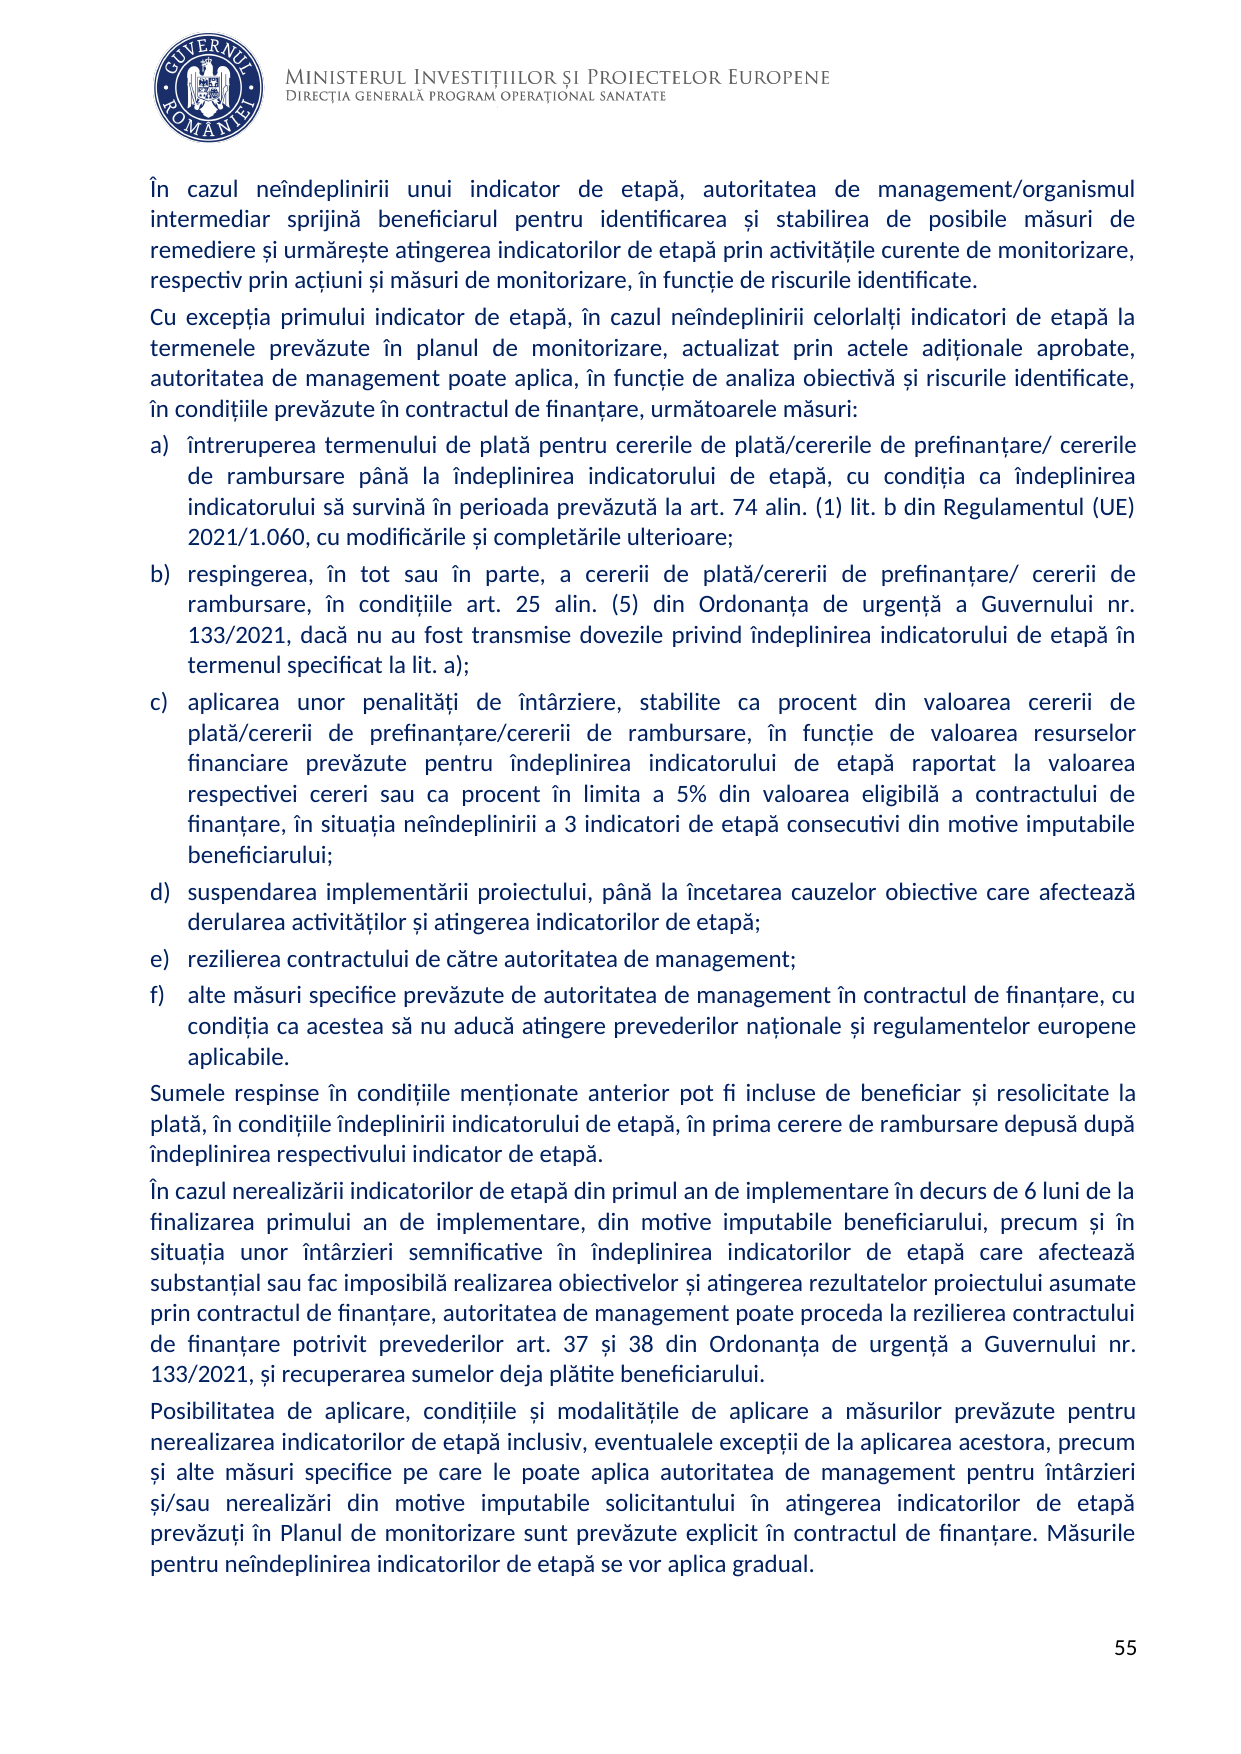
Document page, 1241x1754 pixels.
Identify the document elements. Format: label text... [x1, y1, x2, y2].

list aplicarea unor penalități de întârziere, stabilite ca procent din valoarea cererii de plată/cererii de prefinanţare/cererii de rambursare, în funcție de valoarea resurselor financiare prevăzute pentru îndeplinirea indicatorului de etapă raportat la valoarea respectivei cereri sau ca procent în limita a 5% din valoarea eligibilă a contractului de finanțare, în situația neîndeplinirii a 3 indicatori de etapă consecutivi din motive imputabile beneficiarului; [150, 686, 1137, 869]
list respingerea, în tot sau în parte, a cererii de plată/cererii de prefinanţare/ cererii de rambursare, în condițiile art. 25 alin. (5) din Ordonanța de urgență a Guvernului nr. 133/2021, dacă nu au fost transmise dovezile privind îndeplinirea indicatorului de etapă în termenul specificat la lit. a); [150, 558, 1137, 680]
list întreruperea termenului de plată pentru cererile de plată/cererile de prefinanţare/ cererile de rambursare până la îndeplinirea indicatorului de etapă, cu condiția ca îndeplinirea indicatorului să survină în perioada prevăzută la art. 74 alin. (1) lit. b din Regulamentul (UE) 2021/1.060, cu modificările şi completările ulterioare; [150, 429, 1137, 552]
text Sumele respinse în condițiile menționate anterior pot fi incluse de beneficiar şi resolicitate la plată, în condițiile îndeplinirii indicatorului de etapă, în prima cerere de rambursare depusă după îndeplinirea respectivului indicator de etapă. [150, 1077, 1137, 1169]
list rezilierea contractului de către autoritatea de management; [150, 943, 1137, 973]
text Posibilitatea de aplicare, condițiile şi modalitățile de aplicare a măsurilor prevăzute pentru nerealizarea indicatorilor de etapă inclusiv, eventualele excepții de la aplicarea acestora, precum şi alte măsuri specifice pe care le poate aplica autoritatea de management pentru întârzieri şi/sau nerealizări din motive imputabile solicitantului în atingerea indicatorilor de etapă prevăzuți în Planul de monitorizare sunt prevăzute explicit în contractul de finanțare. Măsurile pentru neîndeplinirea indicatorilor de etapă se vor aplica gradual. [150, 1395, 1137, 1578]
list suspendarea implementării proiectului, până la încetarea cauzelor obiective care afectează derularea activităților şi atingerea indicatorilor de etapă; [150, 876, 1137, 937]
text Cu excepția primului indicator de etapă, în cazul neîndeplinirii celorlalți indicatori de etapă la termenele prevăzute în planul de monitorizare, actualizat prin actele adiționale aprobate, autoritatea de management poate aplica, în funcție de analiza obiectivă și riscurile identificate, în condițiile prevăzute în contractul de finanțare, următoarele măsuri: [150, 301, 1137, 423]
picture [150, 29, 854, 145]
text În cazul nerealizării indicatorilor de etapă din primul an de implementare în decurs de 6 luni de la finalizarea primului an de implementare, din motive imputabile beneficiarului, precum și în situația unor întârzieri semnificative în îndeplinirea indicatorilor de etapă care afectează substanțial sau fac imposibilă realizarea obiectivelor şi atingerea rezultatelor proiectului asumate prin contractul de finanțare, autoritatea de management poate proceda la rezilierea contractului de finanţare potrivit prevederilor art. 37 şi 38 din Ordonanţa de urgenţă a Guvernului nr. 133/2021, şi recuperarea sumelor deja plătite beneficiarului. [150, 1175, 1137, 1389]
text În cazul neîndeplinirii unui indicator de etapă, autoritatea de management/organismul intermediar sprijină beneficiarul pentru identificarea și stabilirea de posibile măsuri de remediere şi urmărește atingerea indicatorilor de etapă prin activitățile curente de monitorizare, respectiv prin acțiuni şi măsuri de monitorizare, în funcție de riscurile identificate. [150, 173, 1137, 295]
list alte măsuri specifice prevăzute de autoritatea de management în contractul de finanțare, cu condiția ca acestea să nu aducă atingere prevederilor naționale şi regulamentelor europene aplicabile. [150, 980, 1137, 1071]
